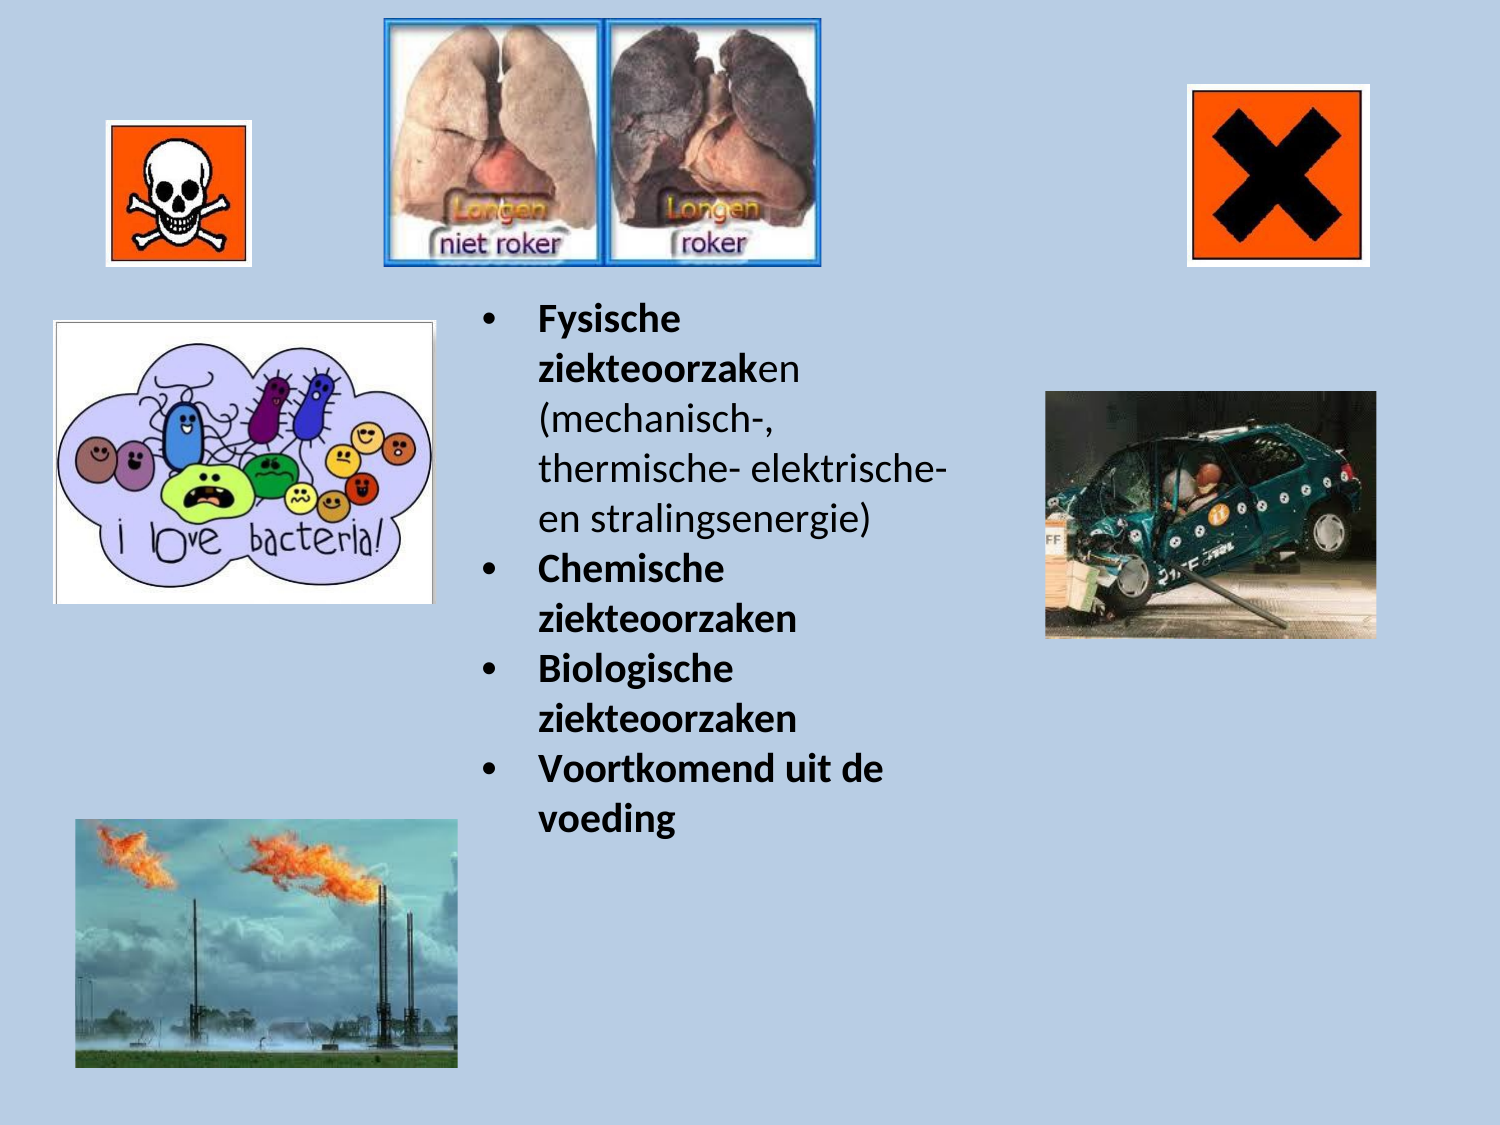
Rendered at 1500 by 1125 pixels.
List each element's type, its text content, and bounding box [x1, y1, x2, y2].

picture [105, 120, 252, 267]
list Fysische ziekteoorzaken (mechanisch-, thermische- elektrische- en stralingsenergie) [482, 293, 952, 542]
picture [1187, 84, 1370, 267]
list Voortkomend uit de voeding [482, 743, 885, 843]
picture [75, 819, 458, 1068]
picture [53, 320, 437, 604]
picture [383, 18, 822, 267]
list Biologische ziekteoorzaken [482, 643, 799, 743]
picture [1045, 391, 1377, 639]
list Chemische ziekteoorzaken [482, 543, 799, 643]
